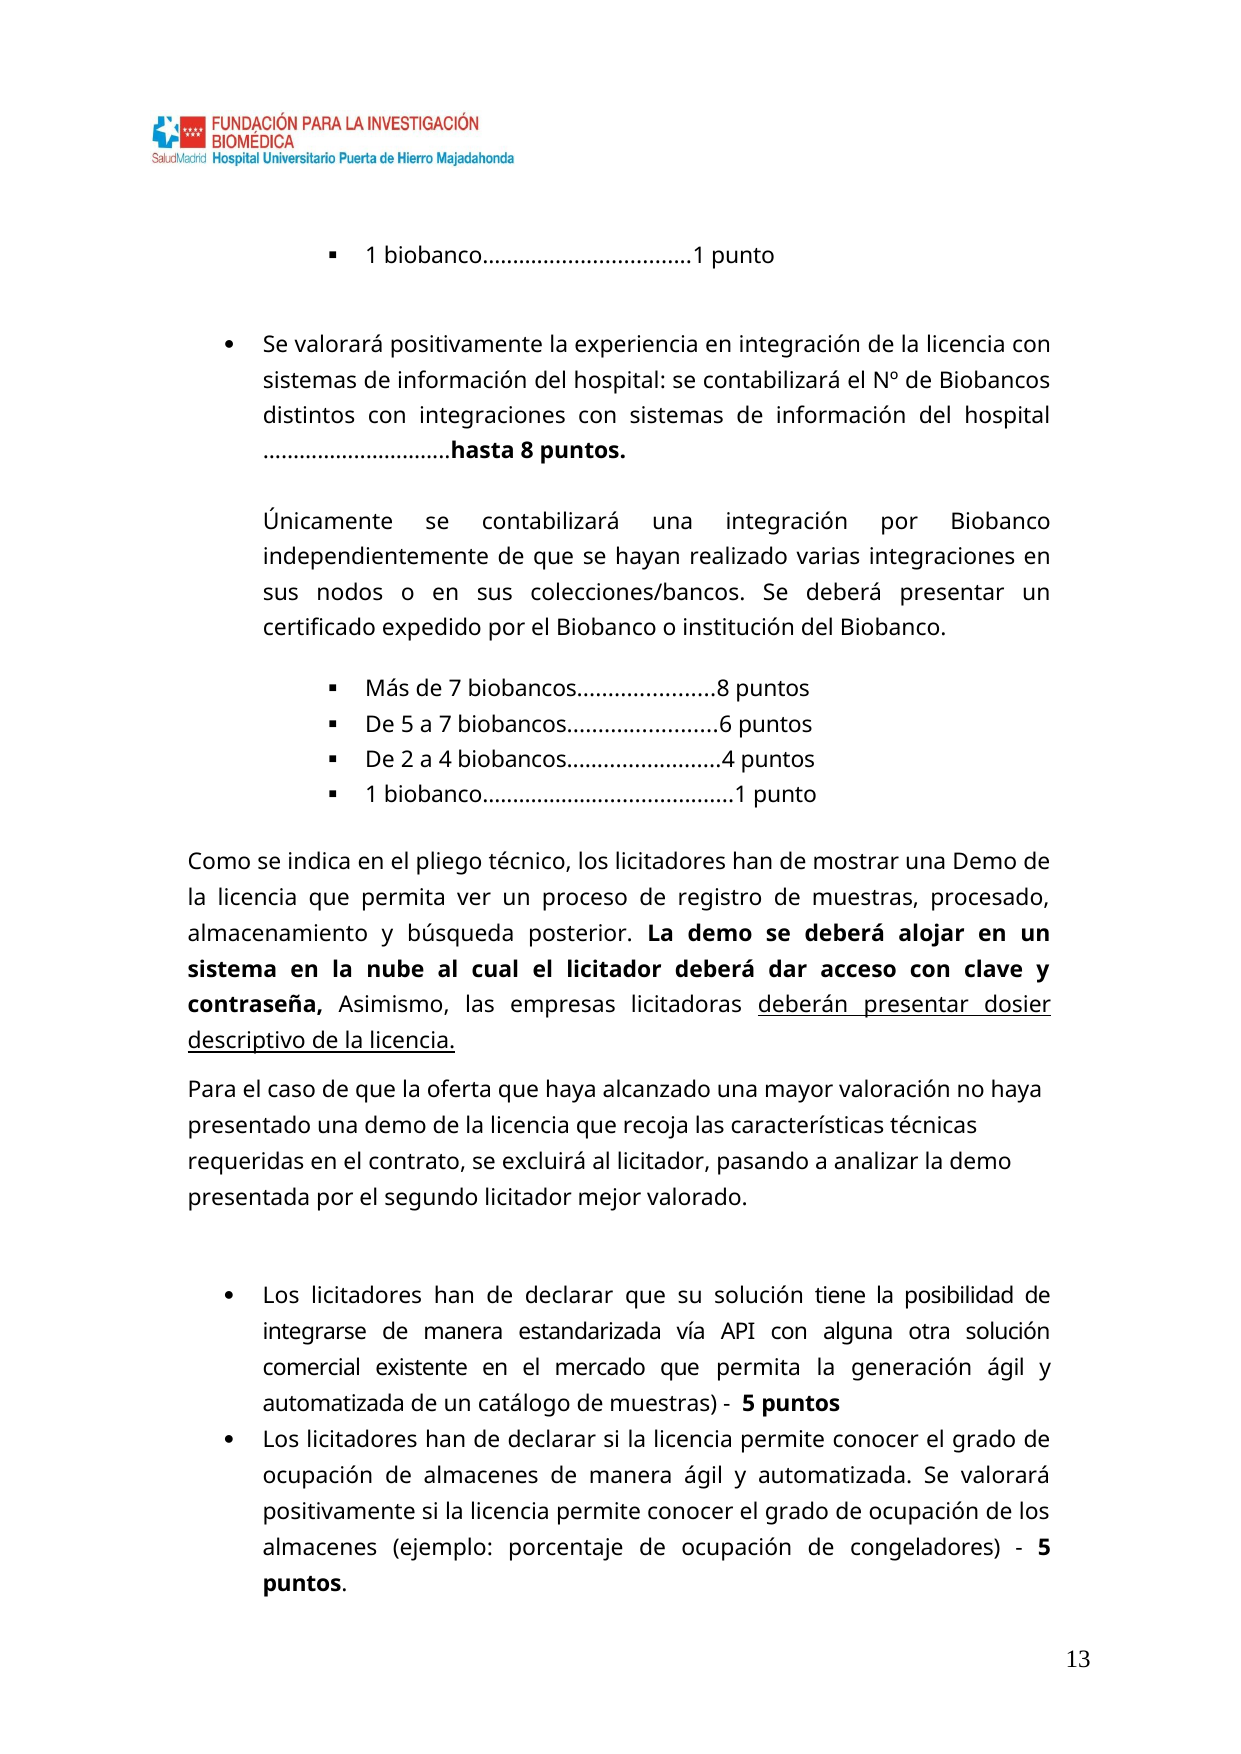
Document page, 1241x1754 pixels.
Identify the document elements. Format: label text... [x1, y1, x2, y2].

picture [150, 110, 515, 168]
list Se valorará positivamente la experiencia en integración de la licencia con sistemas de información del hospital: se contabilizará el Nº de Biobancos distintos con integraciones con sistemas de información del hospital ……………..…………..hasta 8 puntos. [225, 328, 1051, 466]
list De 5 a 7 biobancos 6 puntos [327, 708, 1090, 739]
list 1 biobanco 1 punto [327, 239, 1090, 270]
list Únicamente se contabilizará una integración por Biobanco independientemente de que se hayan realizado varias integraciones en sus nodos o en sus colecciones/bancos. Se deberá presentar un certificado expedido por el Biobanco o institución del Biobanco. [263, 505, 1051, 642]
list 1 biobanco 1 punto [327, 778, 1090, 809]
list Más de 7 biobancos 8 puntos [327, 672, 1090, 704]
list Los licitadores han de declarar que su solución tiene la posibilidad de integrarse de manera estandarizada vía API con alguna otra solución comercial existente en el mercado que permita la generación ágil y automatizada de un catálogo de muestras) - 5 puntos [225, 1279, 1051, 1418]
text Como se indica en el pliego técnico, los licitadores han de mostrar una Demo de la licencia que permita ver un proceso de registro de muestras, procesado, almacenamiento y búsqueda posterior. La demo se deberá alojar en un sistema en la nube al cual el licitador deberá dar acceso con clave y contraseña, Asimismo, las empresas licitadoras deberán presentar dosier descriptivo de la licencia. [187, 845, 1051, 1056]
list Los licitadores han de declarar si la licencia permite conocer el grado de ocupación de almacenes de manera ágil y automatizada. Se valorará positivamente si la licencia permite conocer el grado de ocupación de los almacenes (ejemplo: porcentaje de ocupación de congeladores) - 5 puntos. [225, 1423, 1051, 1598]
list De 2 a 4 biobancos 4 puntos [327, 743, 1090, 774]
text Para el caso de que la oferta que haya alcanzado una mayor valoración no haya presentado una demo de la licencia que recoja las características técnicas requeridas en el contrato, se excluirá al licitador, pasando a analizar la demo presentada por el segundo licitador mejor valorado. [187, 1073, 1090, 1212]
